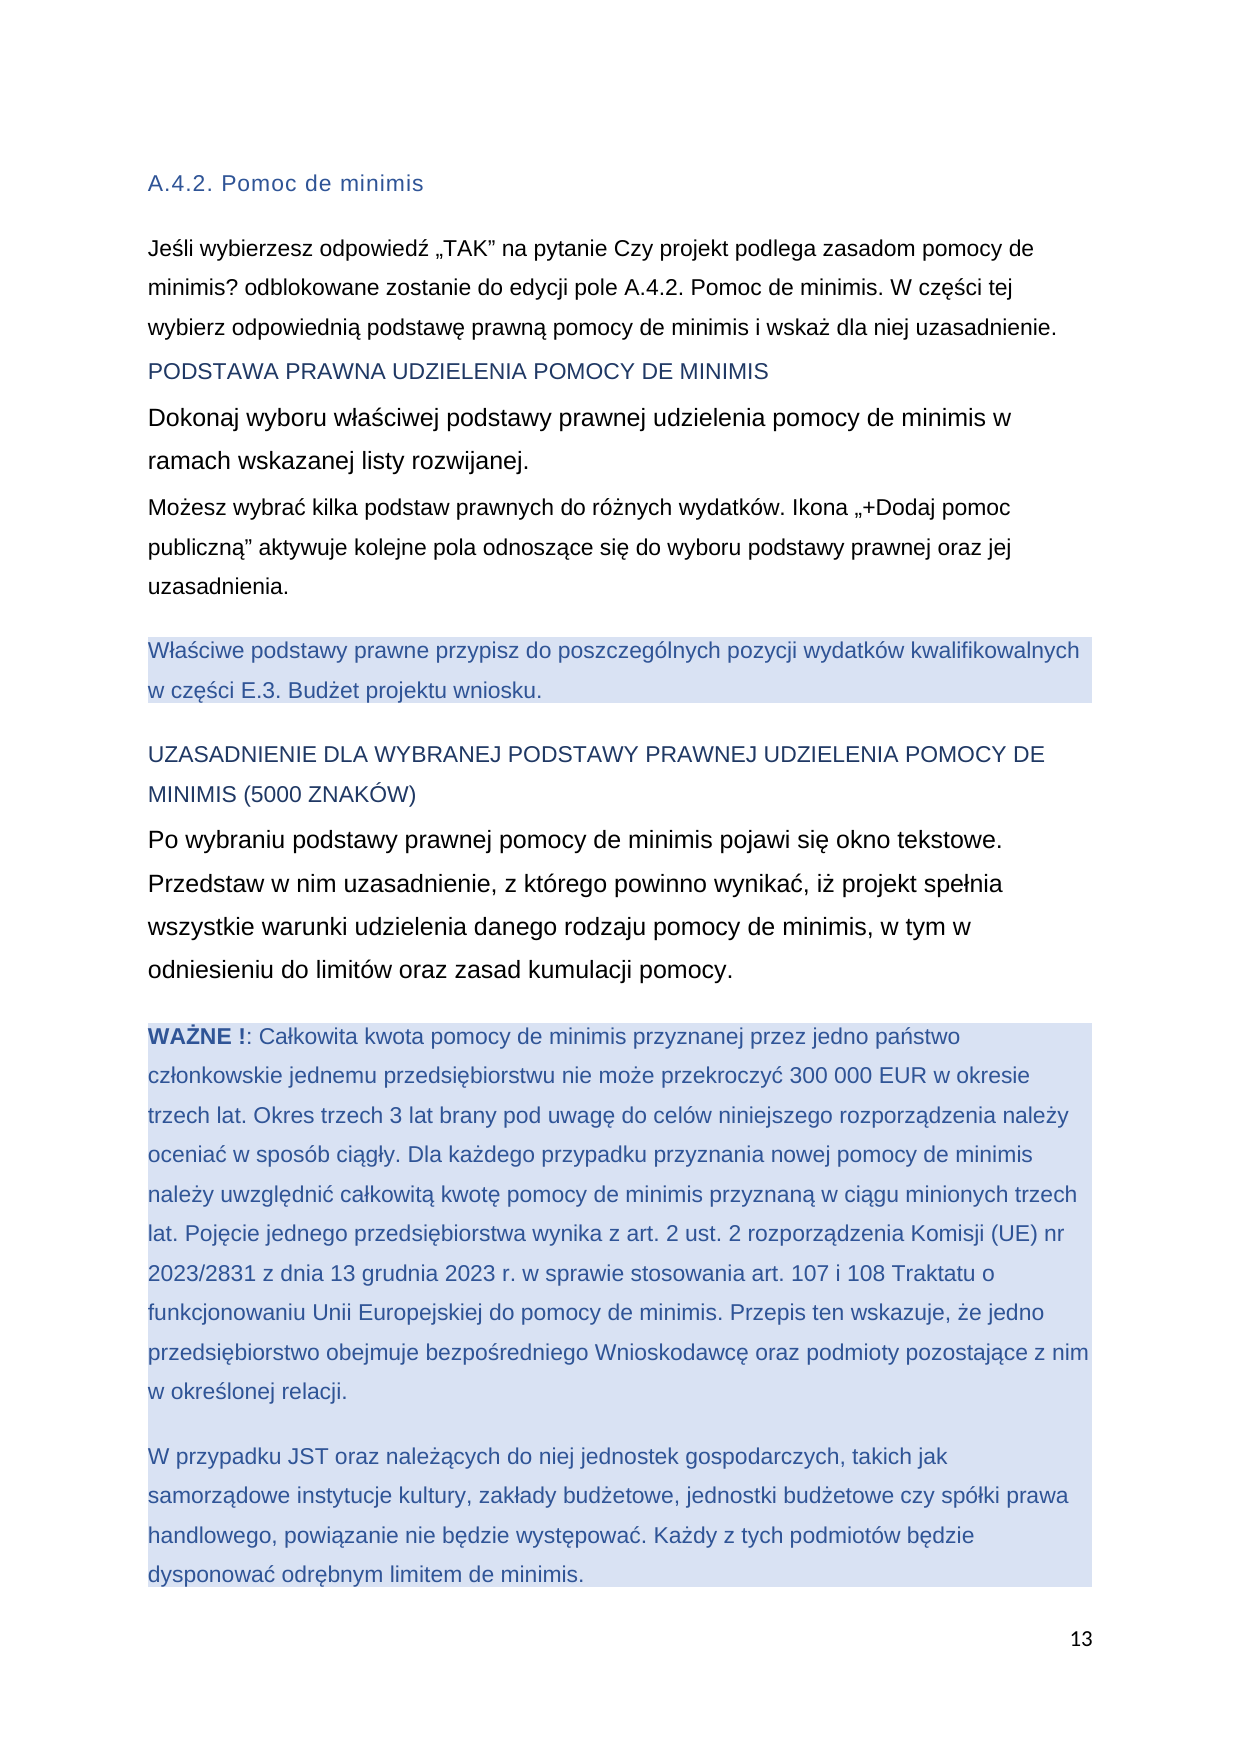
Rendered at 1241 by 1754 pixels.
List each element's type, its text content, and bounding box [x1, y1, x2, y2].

text UZASADNIENIE DLA WYBRANEJ PODSTAWY PRAWNEJ UDZIELENIA POMOCY DE MINIMIS (5000 ZNAKÓW) [148, 741, 1092, 807]
text Możesz wybrać kilka podstaw prawnych do różnych wydatków. Ikona „+Dodaj pomoc publiczną” aktywuje kolejne pola odnoszące się do wyboru podstawy prawnej oraz jej uzasadnienia. [148, 494, 1092, 599]
list Po wybraniu podstawy prawnej pomocy de minimis pojawi się okno tekstowe. Przedstaw w nim uzasadnienie, z którego powinno wynikać, iż projekt spełnia wszystkie warunki udzielenia danego rodzaju pomocy de minimis, w tym w odniesieniu do limitów oraz zasad kumulacji pomocy. [148, 825, 1092, 983]
text PODSTAWA PRAWNA UDZIELENIA POMOCY DE MINIMIS [148, 358, 1092, 385]
text WAŻNE !: Całkowita kwota pomocy de minimis przyznanej przez jedno państwo członkowskie jednemu przedsiębiorstwu nie może przekroczyć 300 000 EUR w okresie trzech lat. Okres trzech 3 lat brany pod uwagę do celów niniejszego rozporządzenia należy oceniać w sposób ciągły. Dla każdego przypadku przyznania nowej pomocy de minimis należy uwzględnić całkowitą kwotę pomocy de minimis przyznaną w ciągu minionych trzech lat. Pojęcie jednego przedsiębiorstwa wynika z art. 2 ust. 2 rozporządzenia Komisji (UE) nr 2023/2831 z dnia 13 grudnia 2023 r. w sprawie stosowania art. 107 i 108 Traktatu o funkcjonowaniu Unii Europejskiej do pomocy de minimis. Przepis ten wskazuje, że jedno przedsiębiorstwo obejmuje bezpośredniego Wnioskodawcę oraz podmioty pozostające z nim w określonej relacji. [148, 1023, 1092, 1404]
text Właściwe podstawy prawne przypisz do poszczególnych pozycji wydatków kwalifikowalnych w części E.3. Budżet projektu wniosku. [148, 637, 1092, 703]
text W przypadku JST oraz należących do niej jednostek gospodarczych, takich jak samorządowe instytucje kultury, zakłady budżetowe, jednostki budżetowe czy spółki prawa handlowego, powiązanie nie będzie występować. Każdy z tych podmiotów będzie dysponować odrębnym limitem de minimis. [148, 1443, 1092, 1587]
text Jeśli wybierzesz odpowiedź „TAK” na pytanie Czy projekt podlega zasadom pomocy de minimis? odblokowane zostanie do edycji pole A.4.2. Pomoc de minimis. W części tej wybierz odpowiednią podstawę prawną pomocy de minimis i wskaż dla niej uzasadnienie. [148, 235, 1092, 340]
list Dokonaj wyboru właściwej podstawy prawnej udzielenia pomocy de minimis w ramach wskazanej listy rozwijanej. [148, 403, 1092, 475]
subtitle A.4.2. Pomoc de minimis [148, 170, 1092, 197]
